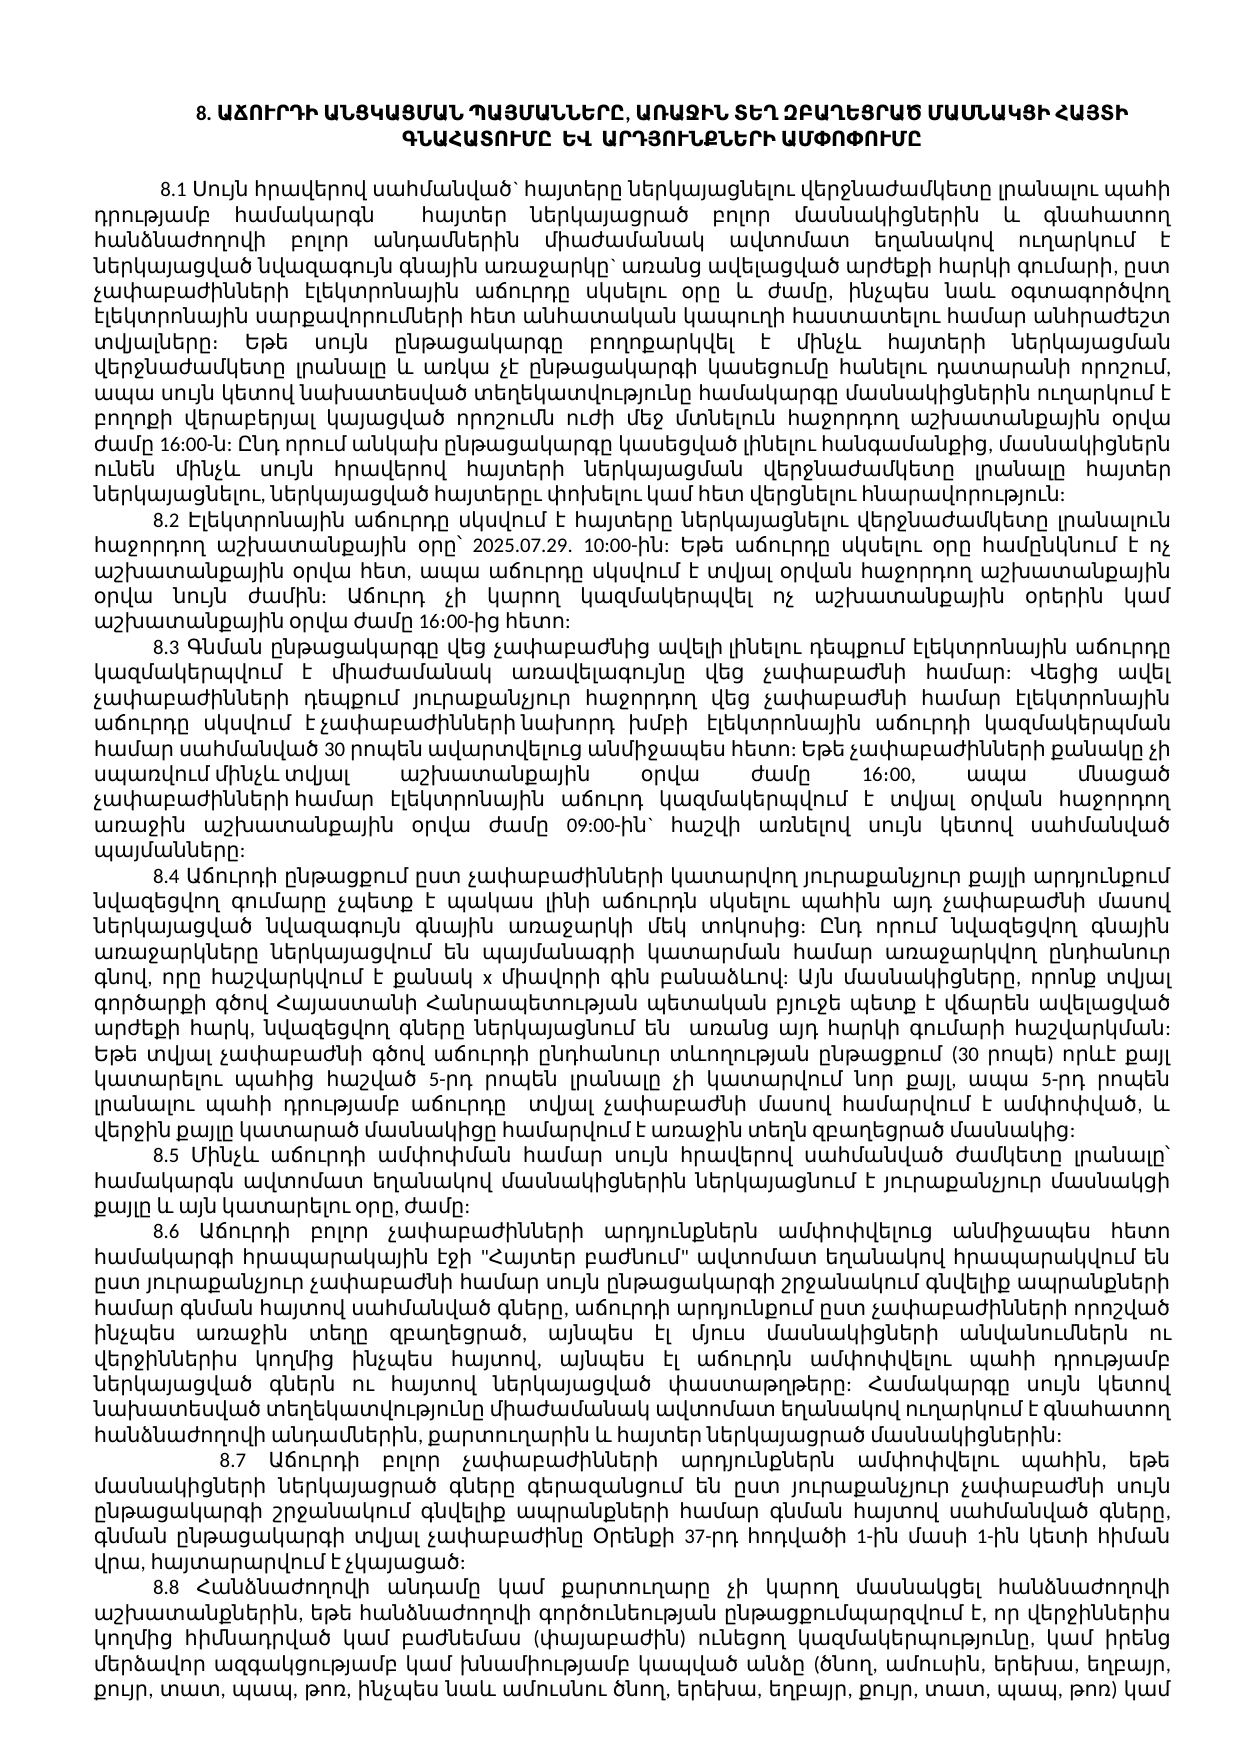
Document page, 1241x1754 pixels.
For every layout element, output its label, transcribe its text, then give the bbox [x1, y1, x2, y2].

text 8. ԱՃՈՒՐԴԻ ԱՆՑԿԱՑՄԱՆ ՊԱՅՄԱՆՆԵՐԸ, ԱՌԱՋԻՆ ՏԵՂ ԶԲԱՂԵՑՐԱԾ ՄԱՍՆԱԿՑԻ ՀԱՅՏԻ [94, 100, 1171, 126]
text 8.7 Աճուրդի բոլոր չափաբաժինների արդյունքներն ամփոփվելու պահին, եթե մասնակիցների ներկայացրած գները գերազանցում են ըստ յուրաքանչյուր չափաբաժնի սույն ընթացակարգի շրջանակում գնվելիք ապրանքների համար գնման հայտով սահմանված գները, գնման ընթացակարգի տվյալ չափաբաժինը Օրենքի 37-րդ հոդվածի 1-ին մասի 1-ին կետի հիման վրա, հայտարարվում է չկայացած: [94, 1447, 1171, 1574]
text 8.4 Աճուրդի ընթացքում ըստ չափաբաժինների կատարվող յուրաքանչյուր քայլի արդյունքում նվազեցվող գումարը չպետք է պակաս լինի աճուրդն սկսելու պահին այդ չափաբաժնի մասով ներկայացված նվազագույն գնային առաջարկի մեկ տոկոսից: Ընդ որում նվազեցվող գնային առաջարկները ներկայացվում են պայմանագրի կատարման համար առաջարկվող ընդհանուր գնով, որը հաշվարկվում է քանակ x միավորի գին բանաձևով: Այն մասնակիցները, որոնք տվյալ գործարքի գծով Հայաստանի Հանրապետության պետական բյուջե պետք է վճարեն ավելացված արժեքի հարկ, նվազեցվող գները ներկայացնում են առանց այդ հարկի գումարի հաշվարկման: Եթե տվյալ չափաբաժնի գծով աճուրդի ընդհանուր տևողության ընթացքում (30 րոպե) որևէ քայլ կատարելու պահից հաշված 5-րդ րոպեն լրանալը չի կատարվում նոր քայլ, ապա 5-րդ րոպեն լրանալու պահի դրությամբ աճուրդը տվյալ չափաբաժնի մասով համարվում է ամփոփված, և վերջին քայլը կատարած մասնակիցը համարվում է առաջին տեղն զբաղեցրած մասնակից: [94, 863, 1171, 1142]
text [94, 1574, 1171, 1702]
text 8.5 Մինչև աճուրդի ամփոփման համար սույն հրավերով սահմանված ժամկետը լրանալը՝ համակարգն ավտոմատ եղանակով մասնակիցներին ներկայացնում է յուրաքանչյուր մասնակցի քայլը և այն կատարելու օրը, ժամը: [94, 1142, 1171, 1219]
text 8.1 Սույն հրավերով սահմանված` հայտերը ներկայացնելու վերջնաժամկետը լրանալու պահի դրությամբ համակարգն հայտեր ներկայացրած բոլոր մասնակիցներին և գնահատող հանձնաժողովի բոլոր անդամներին միաժամանակ ավտոմատ եղանակով ուղարկում է ներկայացված նվազագույն գնային առաջարկը` առանց ավելացված արժեքի հարկի գումարի, ըստ չափաբաժինների էլեկտրոնային աճուրդը սկսելու օրը և ժամը, ինչպես նաև օգտագործվող էլեկտրոնային սարքավորումների հետ անհատական կապուղի հաստատելու համար անհրաժեշտ տվյալները։ Եթե սույն ընթացակարգը բողոքարկվել է մինչև հայտերի ներկայացման վերջնաժամկետը լրանալը և առկա չէ ընթացակարգի կասեցումը հանելու դատարանի որոշում, ապա սույն կետով նախատեսված տեղեկատվությունը համակարգը մասնակիցներին ուղարկում է բողոքի վերաբերյալ կայացված որոշումն ուժի մեջ մտնելուն հաջորդող աշխատանքային օրվա ժամը 16:00-ն: Ընդ որում անկախ ընթացակարգը կասեցված լինելու հանգամանքից, մասնակիցներն ունեն մինչև սույն հրավերով հայտերի ներկայացման վերջնաժամկետը լրանալը հայտեր ներկայացնելու, ներկայացված հայտերըւ փոխելու կամ հետ վերցնելու հնարավորություն: [94, 177, 1171, 507]
text 8.6 Աճուրդի բոլոր չափաբաժինների արդյունքներն ամփոփվելուց անմիջապես հետո համակարգի հրապարակային էջի "Հայտեր բաժնում" ավտոմատ եղանակով հրապարակվում են ըստ յուրաքանչյուր չափաբաժնի համար սույն ընթացակարգի շրջանակում գնվելիք ապրանքների համար գնման հայտով սահմանված գները, աճուրդի արդյունքում ըստ չափաբաժինների որոշված ինչպես առաջին տեղը զբաղեցրած, այնպես էլ մյուս մասնակիցների անվանումներն ու վերջիններիս կողմից ինչպես հայտով, այնպես էլ աճուրդն ամփոփվելու պահի դրությամբ ներկայացված գներն ու հայտով ներկայացված փաստաթղթերը: Համակարգը սույն կետով նախատեսված տեղեկատվությունը միաժամանակ ավտոմատ եղանակով ուղարկում է գնահատող հանձնաժողովի անդամներին, քարտուղարին և հայտեր ներկայացրած մասնակիցներին: [94, 1219, 1171, 1447]
text ԳՆԱՀԱՏՈՒՄԸ ԵՎ ԱՐԴՅՈՒՆՔՆԵՐԻ ԱՄՓՈՓՈՒՄԸ [94, 126, 1171, 151]
text 8.2 Էլեկտրոնային աճուրդը սկսվում է հայտերը ներկայացնելու վերջնաժամկետը լրանալուն հաջորդող աշխատանքային օրը՝ 2025.07.29. 10:00 -ին: Եթե աճուրդը սկսելու օրը համընկնում է ոչ աշխատանքային օրվա հետ, ապա աճուրդը սկսվում է տվյալ օրվան հաջորդող աշխատանքային օրվա նույն ժամին: Աճուրդ չի կարող կազմակերպվել ոչ աշխատանքային օրերին կամ աշխատանքային օրվա ժամը 16։00-ից հետո: [94, 507, 1171, 634]
text 8.3 Գնման ընթացակարգը վեց չափաբաժնից ավելի լինելու դեպքում էլեկտրոնային աճուրդը կազմակերպվում է միաժամանակ առավելագույնը վեց չափաբաժնի համար: Վեցից ավել չափաբաժինների դեպքում յուրաքանչյուր հաջորդող վեց չափաբաժնի համար էլեկտրոնային աճուրդը սկսվում է չափաբաժինների նախորդ խմբի էլեկտրոնային աճուրդի կազմակերպման համար սահմանված 30 րոպեն ավարտվելուց անմիջապես հետո: Եթե չափաբաժինների քանակը չի սպառվում մինչև տվյալ աշխատանքային օրվա ժամը 16։00, ապա մնացած չափաբաժինների համար էլեկտրոնային աճուրդ կազմակերպվում է տվյալ օրվան հաջորդող առաջին աշխատանքային օրվա ժամը 09:00-ին` հաշվի առնելով սույն կետով սահմանված պայմանները: [94, 634, 1171, 863]
